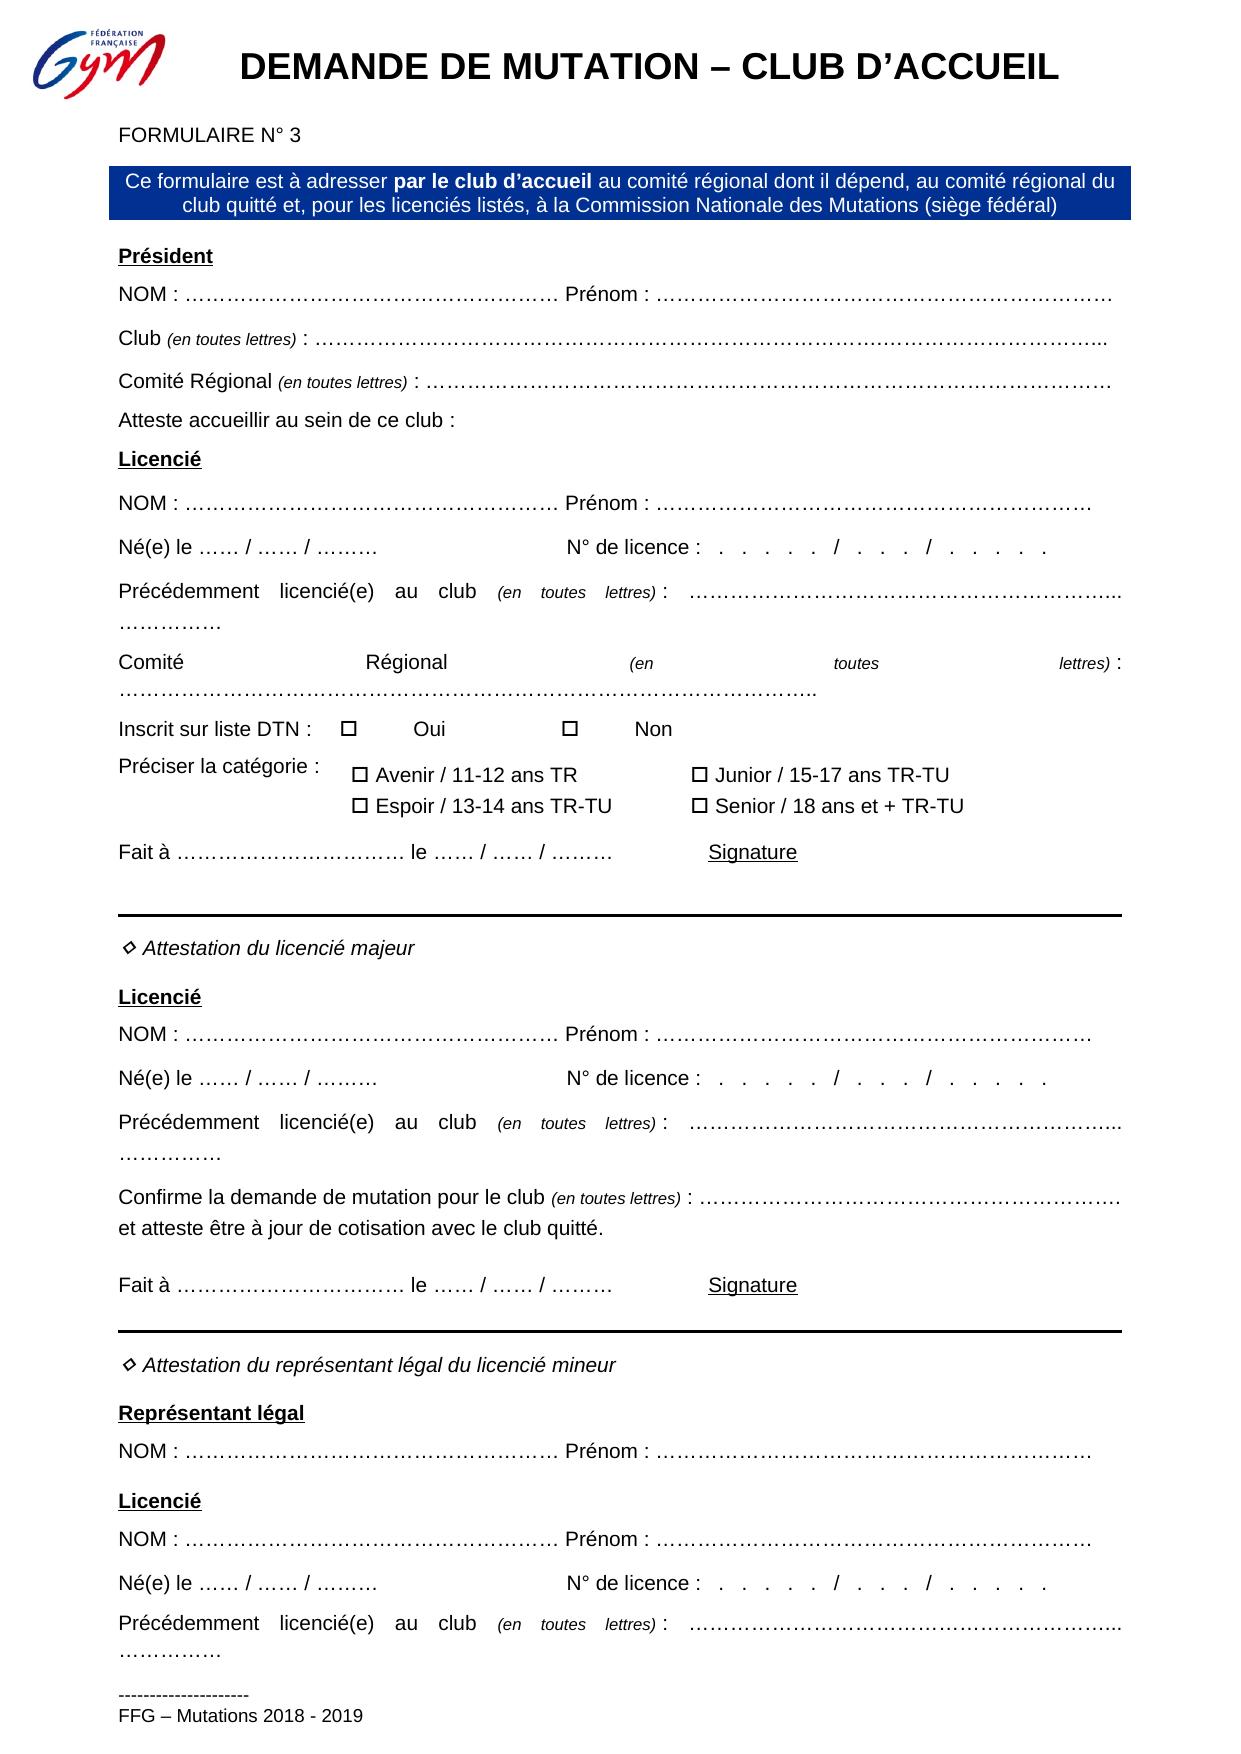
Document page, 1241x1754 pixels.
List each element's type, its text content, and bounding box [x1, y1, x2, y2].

picture [8, 10, 191, 115]
text Préciser la catégorie : [118, 748, 1122, 779]
text NOM : ……………………………………………… Prénom : ………………………………………………………… [118, 276, 1122, 308]
text Licencié [118, 447, 1122, 471]
text Comité Régional (en toutes lettres) : ……………………………………………………………………………………… [118, 364, 1122, 395]
subtitle Attestation du licencié majeur [118, 936, 1122, 960]
text Atteste accueillir au sein de ce club : [118, 408, 1122, 432]
subtitle Attestation du représentant légal du licencié mineur [118, 1353, 1122, 1377]
text Club (en toutes lettres) : ……………………………………………………………………….…………………………... [118, 320, 1122, 351]
text Né(e) le …… / …… / ……… N° de licence : . . . . . / . . . / . . . . . [118, 529, 1122, 561]
text Précédemment licencié(e) au club (en toutes lettres) : ……………………………………………………...…………… [118, 1609, 1122, 1663]
table_cell Espoir / 13-14 ans TR-TU [339, 788, 679, 819]
text Fait à …………………………… le …… / …… / ……… Signature [118, 1273, 1122, 1297]
text FORMULAIRE N° 3 [118, 122, 1122, 146]
text Précédemment licencié(e) au club (en toutes lettres) : ……………………………………………………...…………… [118, 1104, 1122, 1167]
table_header Junior / 15-17 ans TR-TU [679, 757, 989, 788]
text Comité Régional (en toutes lettres) : ……………………………………………………………………………………….. [118, 648, 1122, 702]
text Président [118, 239, 1122, 270]
text Licencié [118, 1484, 1122, 1515]
text NOM : ……………………………………………… Prénom : ……………………………………………………… [118, 1521, 1122, 1552]
text Représentant légal [118, 1396, 1122, 1427]
text Précédemment licencié(e) au club (en toutes lettres) : ……………………………………………………...…………… [118, 573, 1122, 636]
text NOM : ……………………………………………… Prénom : ……………………………………………………… [118, 1017, 1122, 1048]
text NOM : ……………………………………………… Prénom : ……………………………………………………… [118, 1433, 1122, 1464]
subtitle Inscrit sur liste DTN : Oui Non [118, 715, 1122, 742]
text Né(e) le …… / …… / ……… N° de licence : . . . . . / . . . / . . . . . [118, 1061, 1122, 1092]
text NOM : ……………………………………………… Prénom : ……………………………………………………… [118, 486, 1122, 517]
text Licencié [118, 979, 1122, 1011]
text Confirme la demande de mutation pour le club (en toutes lettres) : ……………………………………………………. et atteste être à jour de cotisation avec le club quitté. [118, 1179, 1122, 1242]
text Ce formulaire est à adresser par le club d’accueil au comité régional dont il dépend, au comité régional du club quitté et, pour les licenciés listés, à la Commission Nationale des Mutations (siège fédéral) [110, 167, 1130, 219]
text Né(e) le …… / …… / ……… N° de licence : . . . . . / . . . / . . . . . [118, 1565, 1122, 1596]
table_header Avenir / 11-12 ans TR [339, 757, 679, 788]
table_cell Senior / 18 ans et + TR-TU [679, 788, 989, 819]
text Fait à …………………………… le …… / …… / ……… Signature [118, 840, 1122, 864]
